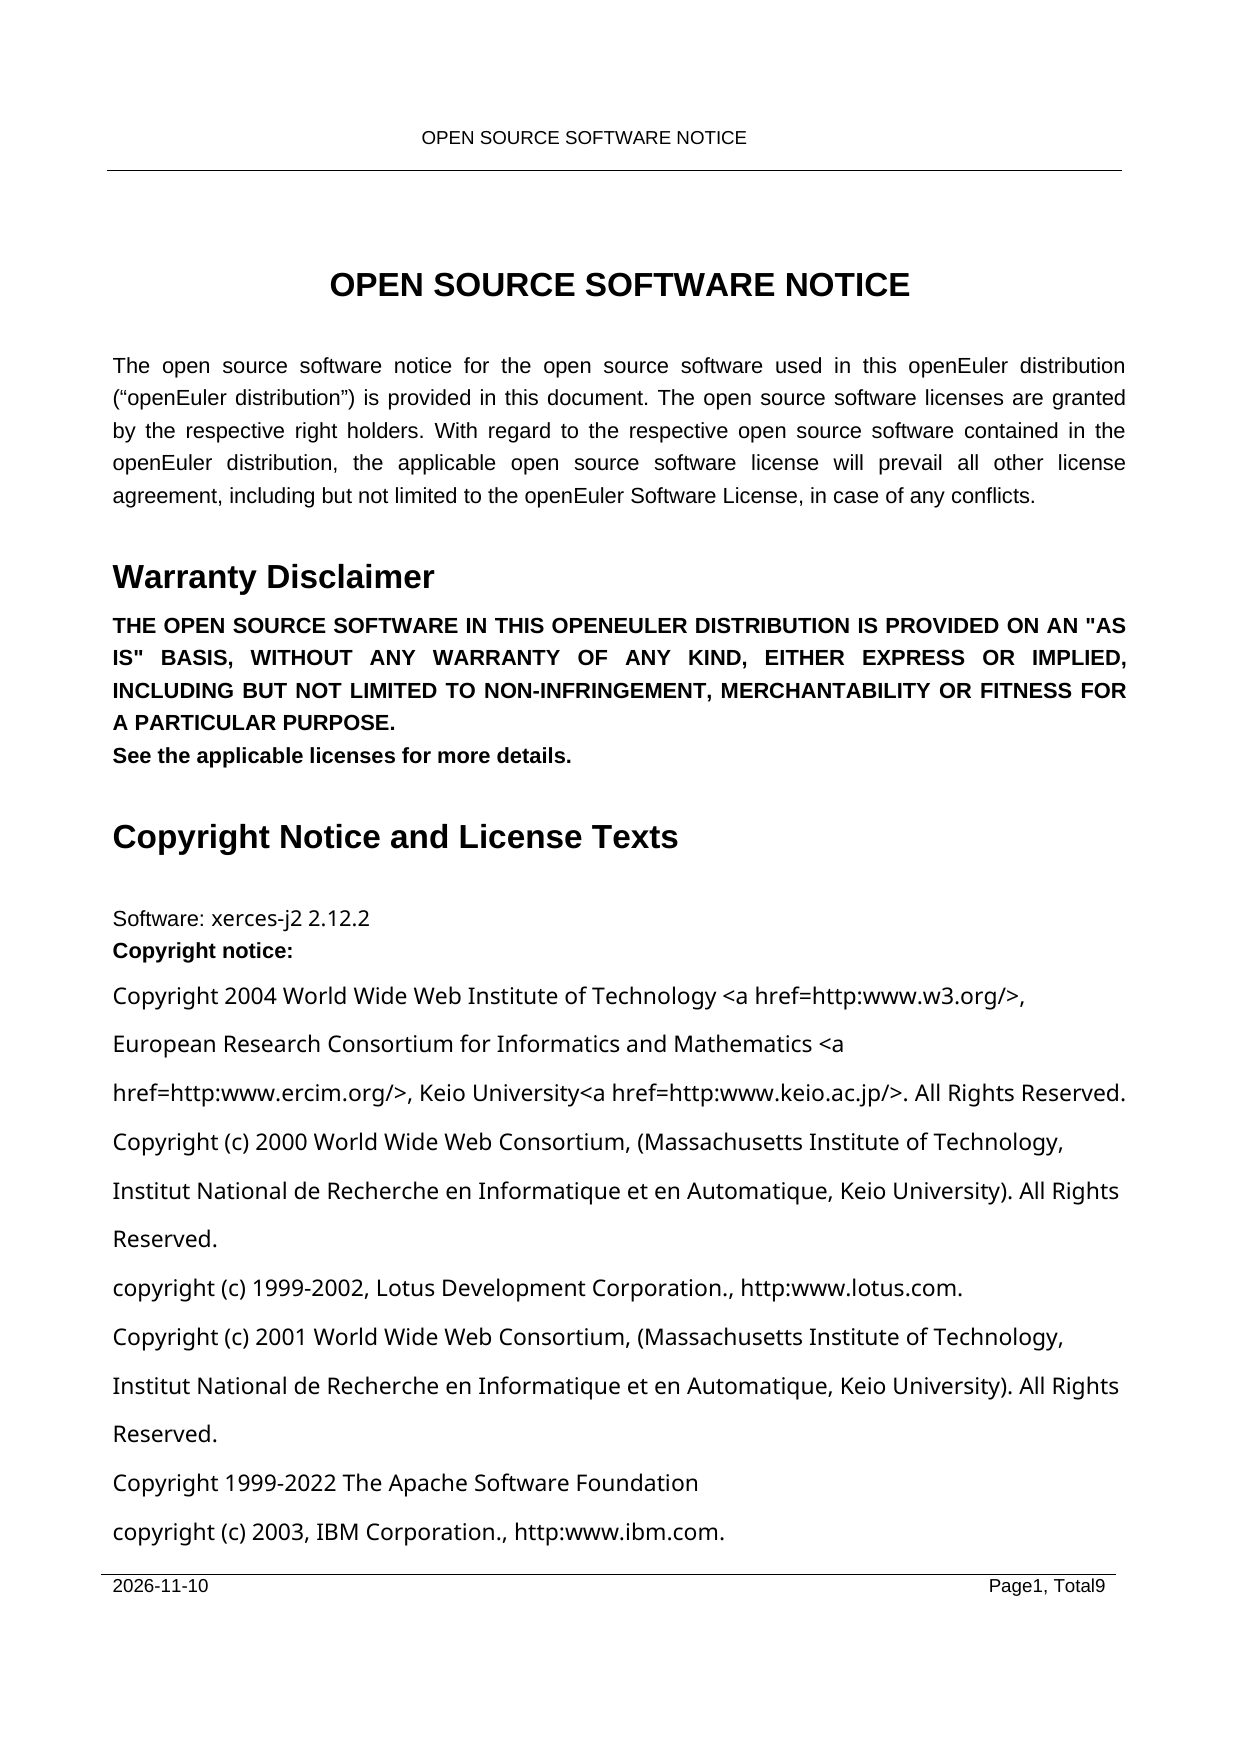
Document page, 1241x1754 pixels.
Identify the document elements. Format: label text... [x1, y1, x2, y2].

text Warranty Disclaimer [112, 544, 1128, 609]
text Copyright notice: [112, 934, 1128, 966]
text OPEN SOURCE SOFTWARE NOTICE [112, 251, 1128, 316]
text The open source software notice for the open source software used in this openEuler distribution (“openEuler distribution”) is provided in this document. The open source software licenses are granted by the respective right holders. With regard to the respective open source software contained in the openEuler distribution, the applicable open source software license will prevail all other license agreement, including but not limited to the openEuler Software License, in case of any conflicts. [112, 349, 1128, 511]
text THE OPEN SOURCE SOFTWARE IN THIS OPENEULER DISTRIBUTION IS PROVIDED ON AN "AS IS" BASIS, WITHOUT ANY WARRANTY OF ANY KIND, EITHER EXPRESS OR IMPLIED, INCLUDING BUT NOT LIMITED TO NON-INFRINGEMENT, MERCHANTABILITY OR FITNESS FOR A PARTICULAR PURPOSE. See the applicable licenses for more details. [112, 609, 1128, 771]
text Copyright Notice and License Texts [112, 804, 1128, 869]
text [112, 979, 1128, 1548]
text Software: xerces-j2 2.12.2 [112, 901, 1128, 934]
